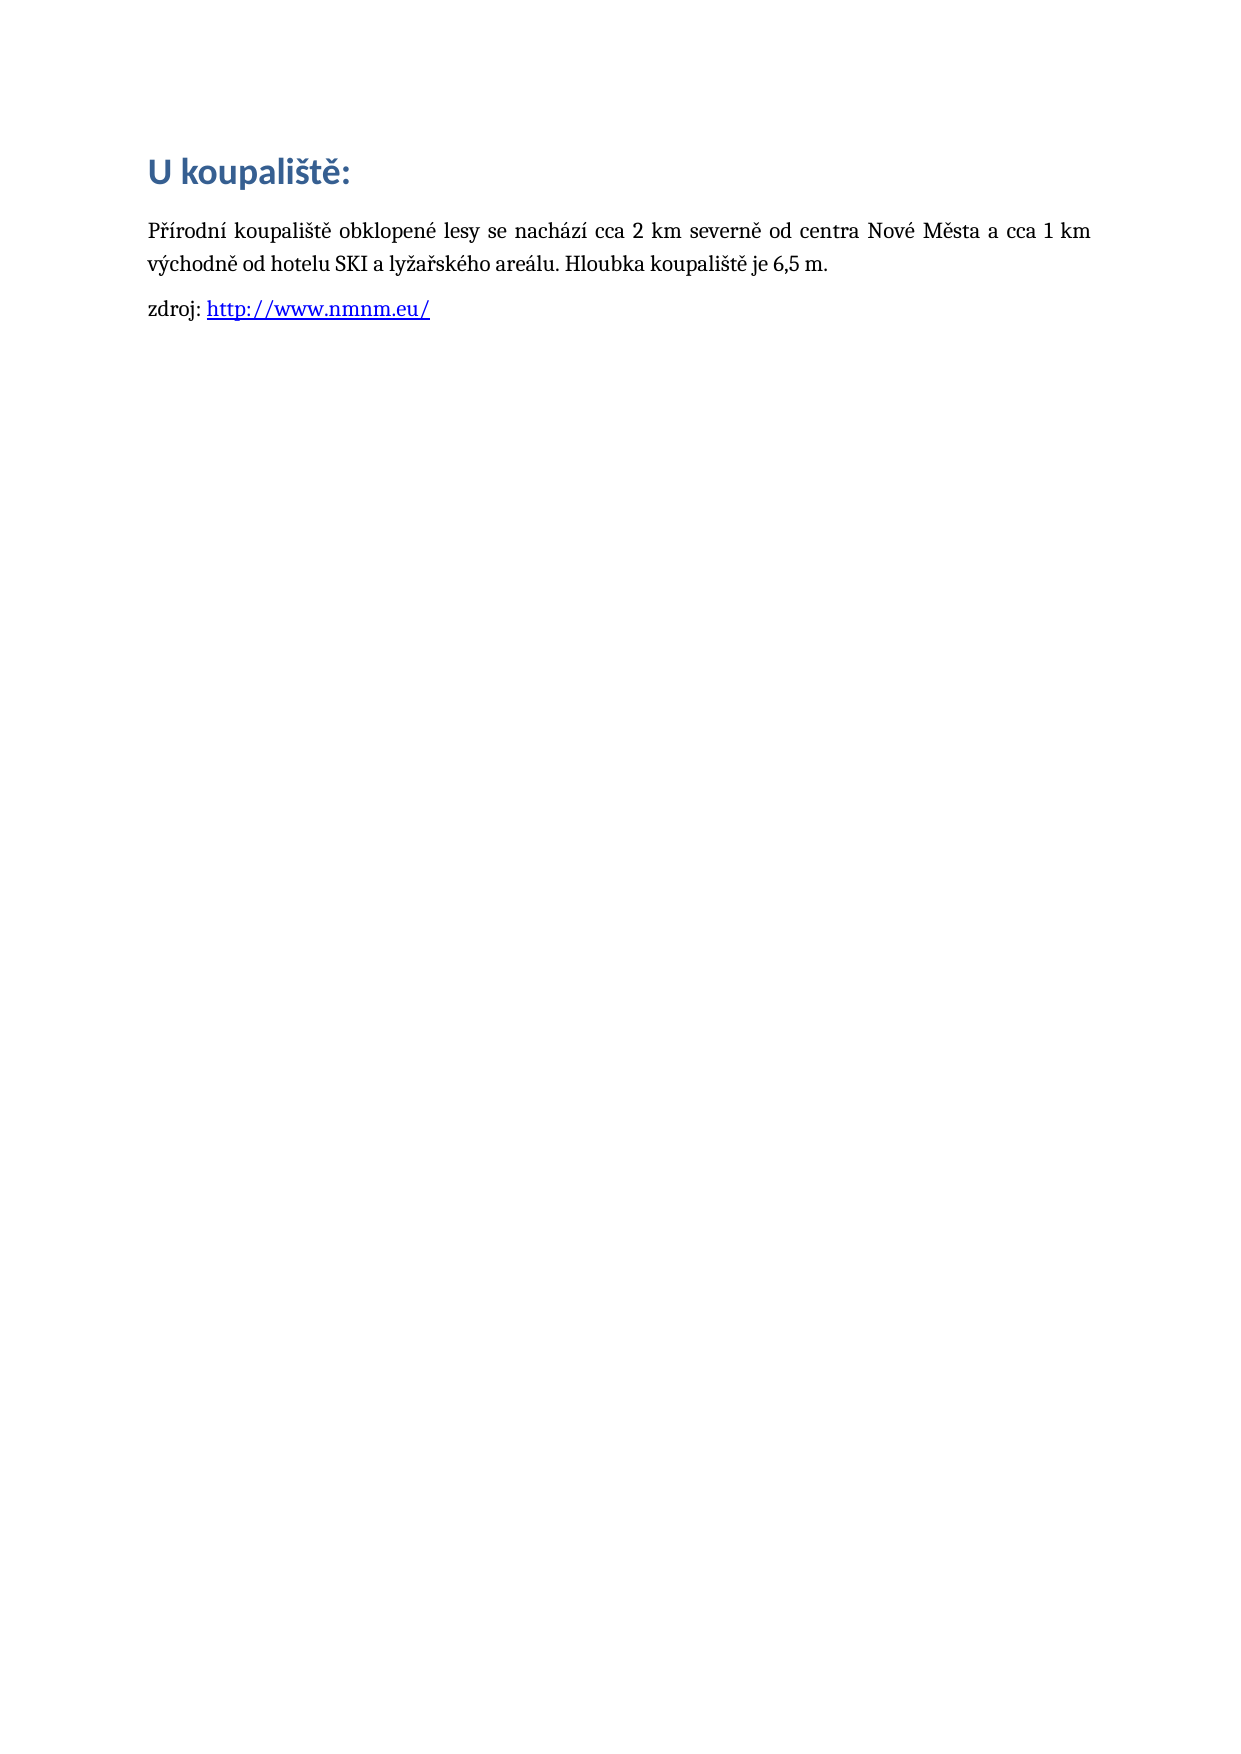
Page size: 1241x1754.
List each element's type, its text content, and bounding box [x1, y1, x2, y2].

subtitle U koupaliště: [148, 148, 1093, 193]
text zdroj: http://www.nmnm.eu/ [148, 296, 1093, 322]
text Přírodní koupaliště obklopené lesy se nachází cca 2 km severně od centra Nové Města a cca 1 km východně od hotelu SKI a lyžařského areálu. Hloubka koupaliště je 6,5 m. [148, 217, 1093, 277]
